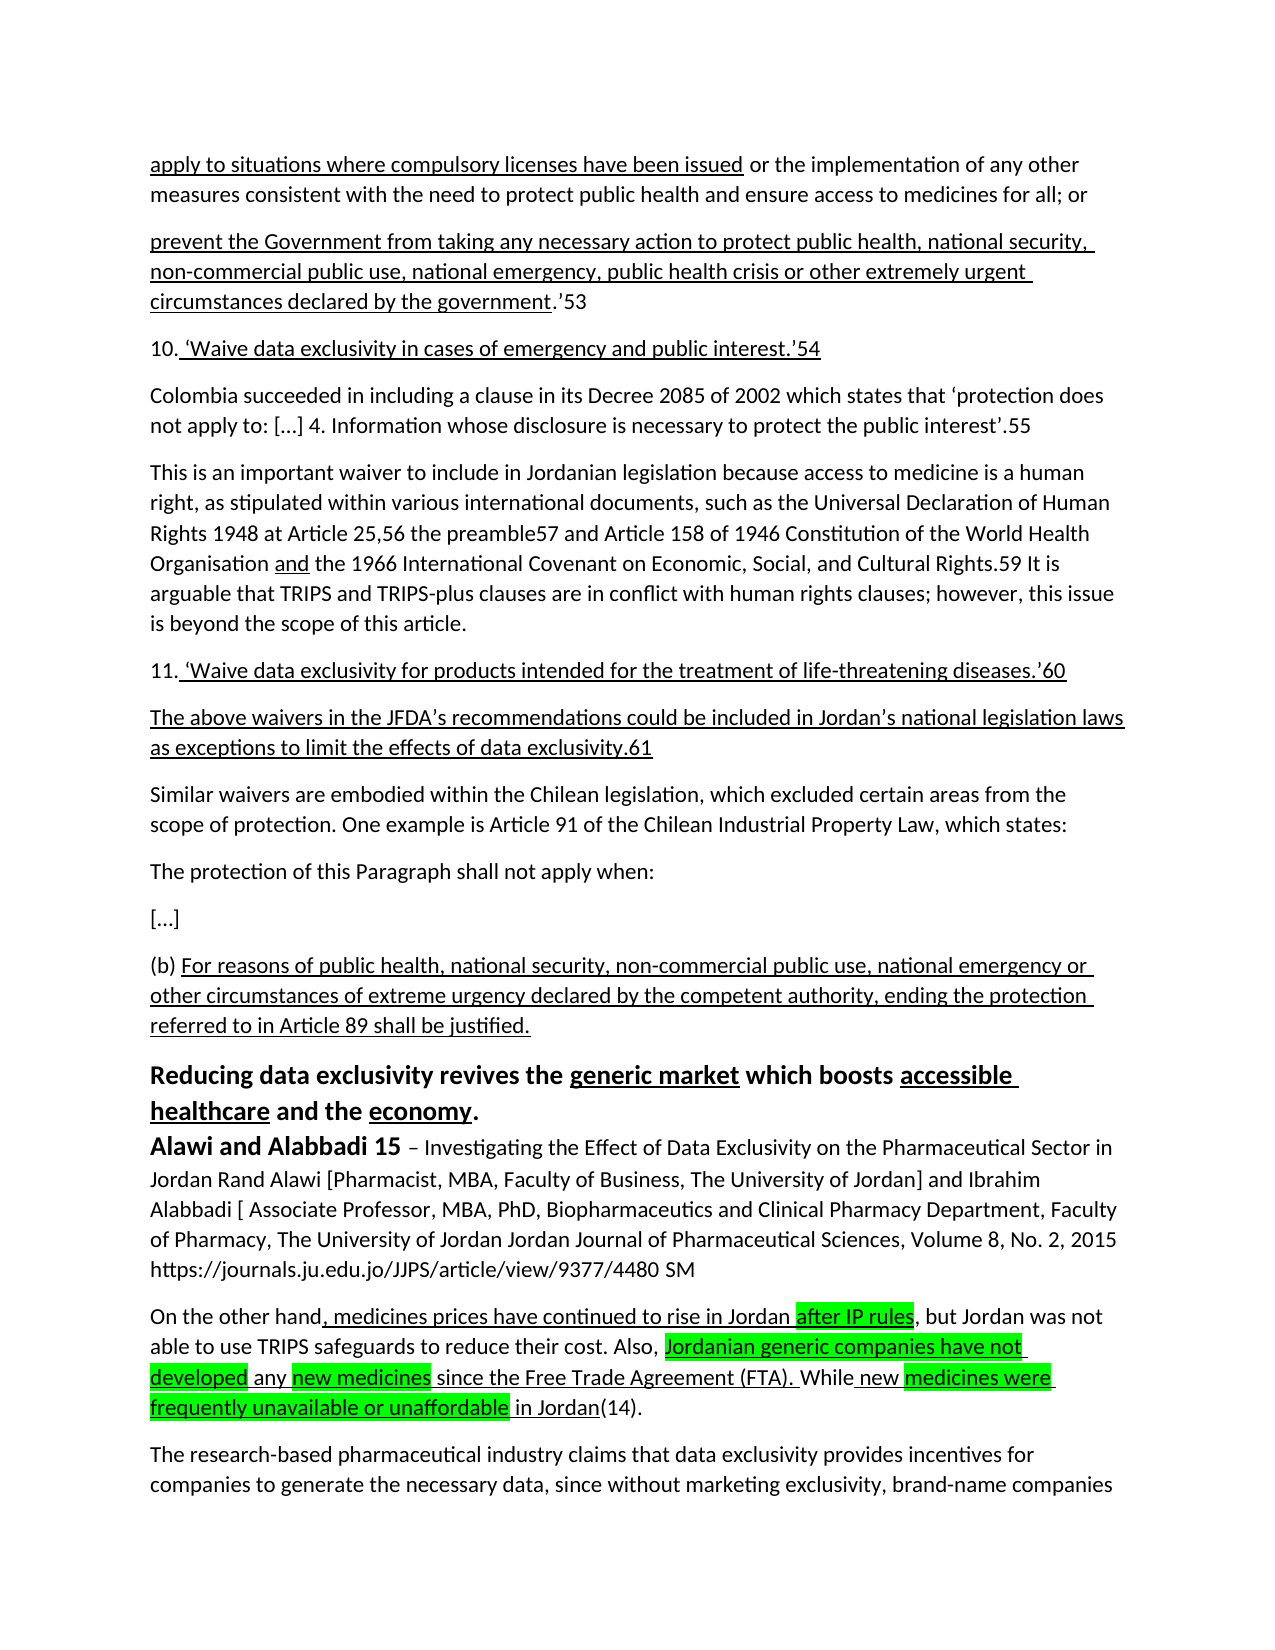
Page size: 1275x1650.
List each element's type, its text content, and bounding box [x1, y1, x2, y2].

text Similar waivers are embodied within the Chilean legislation, which excluded certain areas from the scope of protection. One example is Article 91 of the Chilean Industrial Property Law, which states: [150, 780, 1125, 838]
text Alawi and Alabbadi 15 – Investigating the Effect of Data Exclusivity on the Pharmaceutical Sector in Jordan Rand Alawi [Pharmacist, MBA, Faculty of Business, The University of Jordan] and Ibrahim Alabbadi [ Associate Professor, MBA, PhD, Biopharmaceutics and Clinical Pharmacy Department, Faculty of Pharmacy, The University of Jordan Jordan Journal of Pharmaceutical Sciences, Volume 8, No. 2, 2015 https://journals.ju.edu.jo/JJPS/article/view/9377/4480 SM [150, 1129, 1125, 1283]
text prevent the Government from taking any necessary action to protect public health, national security, non-commercial public use, national emergency, public health crisis or other extremely urgent circumstances declared by the government.’53 [150, 227, 1125, 316]
text 10. ‘Waive data exclusivity in cases of emergency and public interest.’54 [150, 334, 1125, 362]
text This is an important waiver to include in Jordanian legislation because access to medicine is a human right, as stipulated within various international documents, such as the Universal Declaration of Human Rights 1948 at Article 25,56 the preamble57 and Article 158 of 1946 Constitution of the World Health Organisation and the 1966 International Covenant on Economic, Social, and Cultural Rights.59 It is arguable that TRIPS and TRIPS-plus clauses are in conflict with human rights clauses; however, this issue is beyond the scope of this article. [150, 458, 1125, 637]
text The above waivers in the JFDA’s recommendations could be included in Jordan’s national legislation laws as exceptions to limit the effects of data exclusivity.61 [150, 703, 1125, 727]
text apply to situations where compulsory licenses have been issued or the implementation of any other measures consistent with the need to protect public health and ensure access to medicines for all; or [150, 150, 1125, 208]
text Colombia succeeded in including a clause in its Decree 2085 of 2002 which states that ‘protection does not apply to: […] 4. Information whose disclosure is necessary to protect the public interest’.55 [150, 381, 1125, 439]
subtitle Reducing data exclusivity revives the generic market which boosts accessible healthcare and the economy. [150, 1058, 1125, 1127]
text The above waivers in the JFDA’s recommendations could be included in Jordan’s national legislation laws as exceptions to limit the effects of data exclusivity.61 [150, 729, 1125, 761]
text (b) For reasons of public health, national security, non-commercial public use, national emergency or other circumstances of extreme urgency declared by the competent authority, ending the protection referred to in Article 89 shall be justified. [150, 951, 1125, 1039]
text 11. ‘Waive data exclusivity for products intended for the treatment of life-threatening diseases.’60 [150, 656, 1125, 684]
text […] [150, 904, 1125, 932]
text On the other hand, medicines prices have continued to rise in Jordan after IP rules, but Jordan was not able to use TRIPS safeguards to reduce their cost. Also, Jordanian generic companies have not developed any new medicines since the Free Trade Agreement (FTA). While new medicines were frequently unavailable or unaffordable in Jordan(14). [150, 1302, 1125, 1421]
text The protection of this Paragraph shall not apply when: [150, 857, 1125, 885]
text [150, 1440, 1125, 1498]
